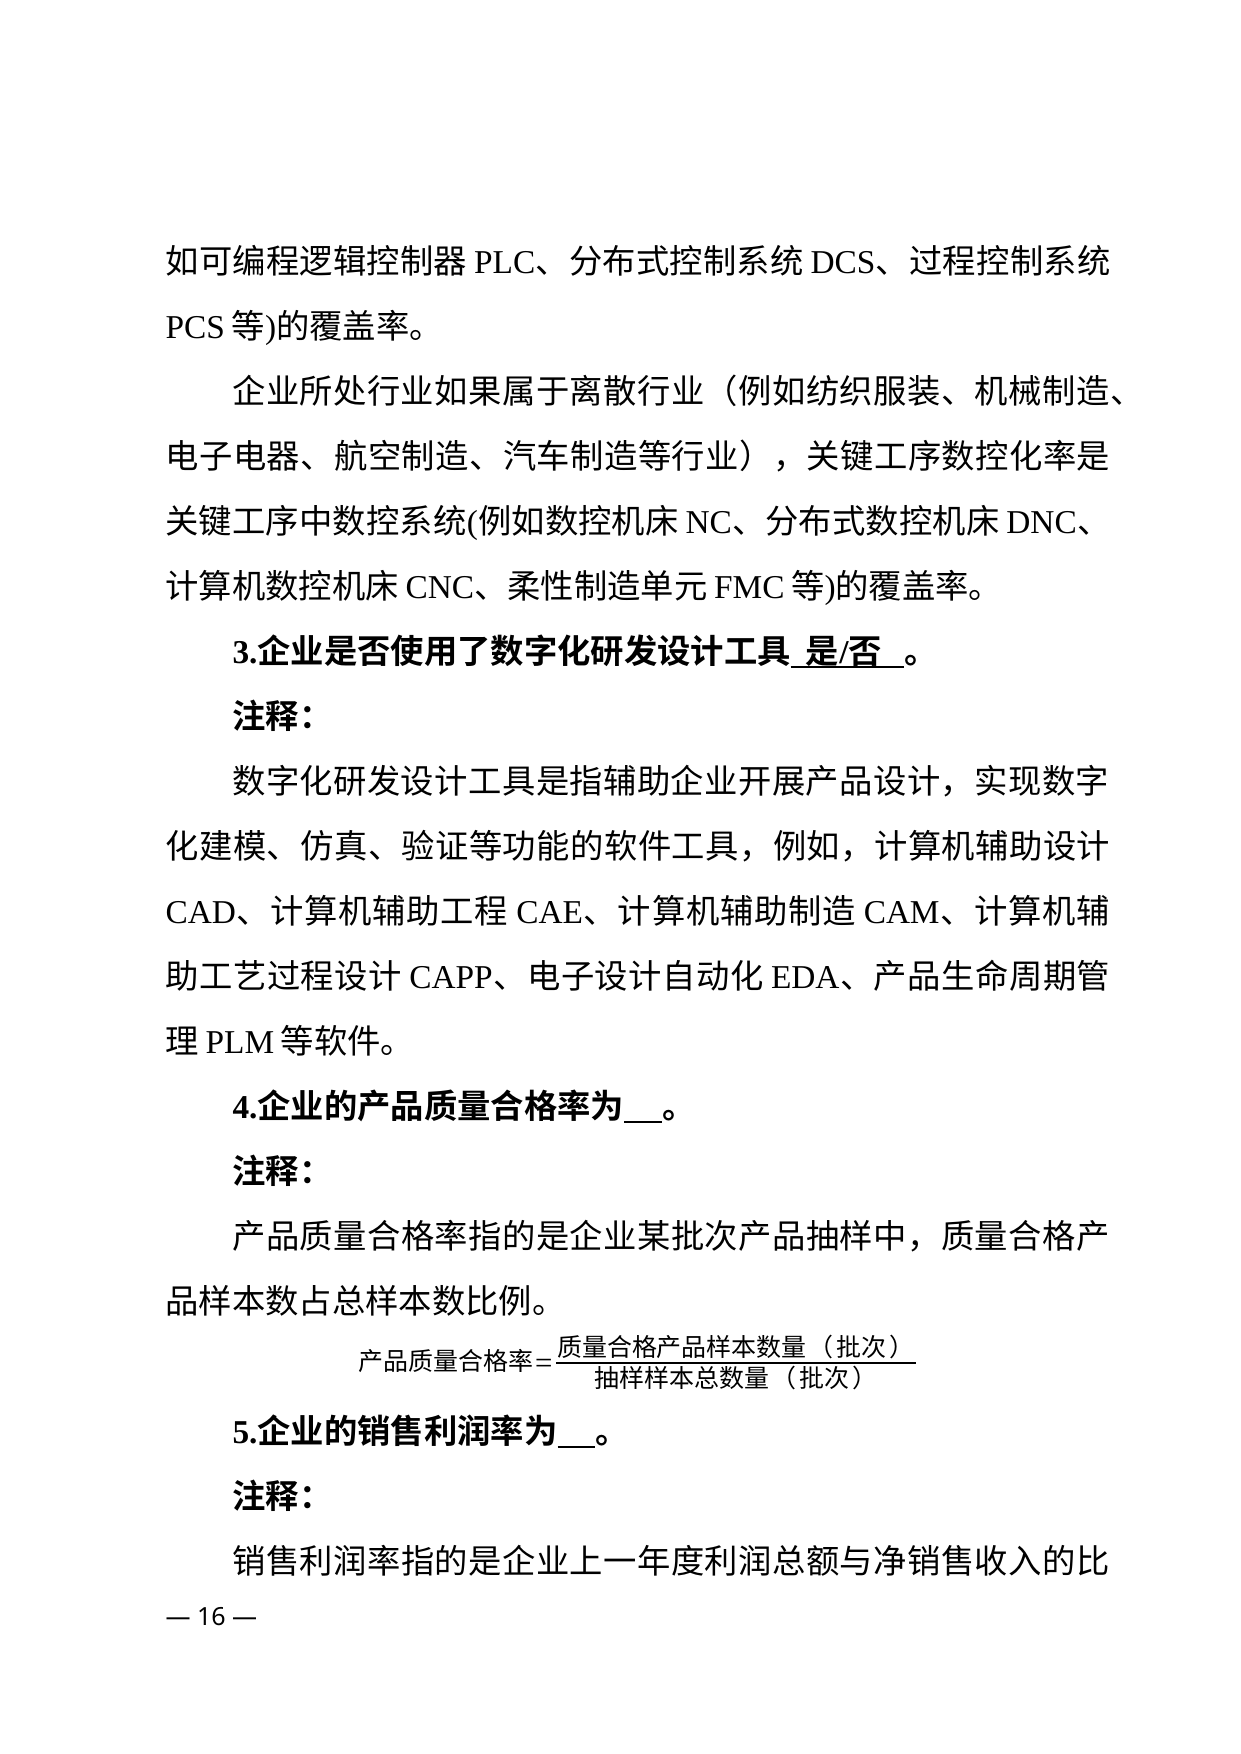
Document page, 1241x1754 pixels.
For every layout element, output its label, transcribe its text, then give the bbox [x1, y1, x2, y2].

text 产品质量合格率指的是企业某批次产品抽样中，质量合格产品样本数占总样本数比例。 [165, 1201, 1110, 1331]
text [165, 1526, 1110, 1591]
text 5.企业的销售利润率为 。 [165, 1396, 1110, 1461]
text 4.企业的产品质量合格率为 。 [165, 1071, 1110, 1136]
text 注释： [165, 681, 1110, 746]
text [165, 226, 1110, 356]
text 数字化研发设计工具是指辅助企业开展产品设计，实现数字化建模、仿真、验证等功能的软件工具，例如，计算机辅助设计CAD、计算机辅助工程CAE、计算机辅助制造CAM、计算机辅助工艺过程设计CAPP、电子设计自动化EDA、产品生命周期管理PLM等软件。 [165, 746, 1110, 1071]
text 注释： [165, 1136, 1110, 1201]
text 企业所处行业如果属于离散行业（例如纺织服装、机械制造、电子电器、航空制造、汽车制造等行业），关键工序数控化率是关键工序中数控系统(例如数控机床NC、分布式数控机床DNC、计算机数控机床CNC、柔性制造单元FMC等)的覆盖率。 [165, 356, 1110, 616]
text 注释： [165, 1461, 1110, 1526]
text 3.企业是否使用了数字化研发设计工具 是/否 。 [165, 616, 1110, 681]
